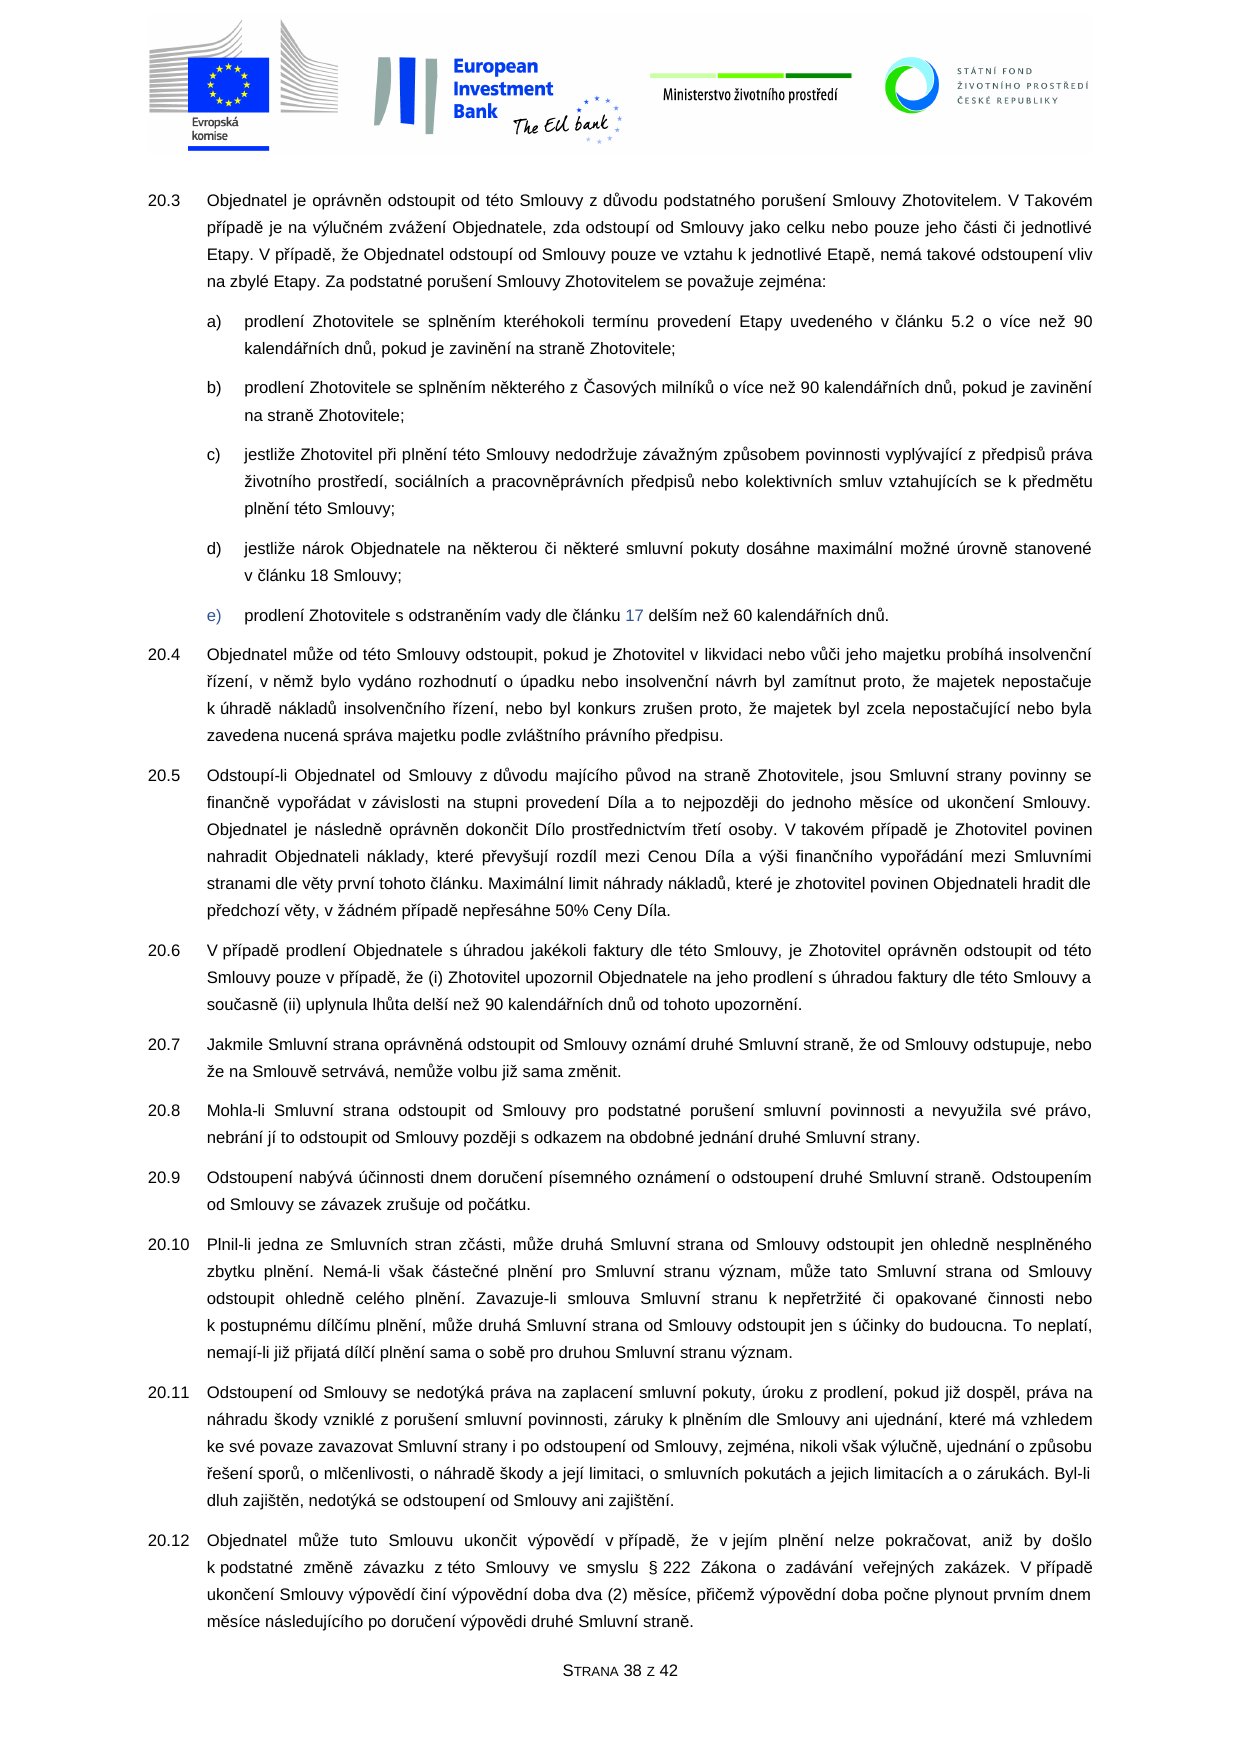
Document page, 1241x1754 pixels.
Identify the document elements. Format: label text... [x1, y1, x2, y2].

subtitle prodlení Zhotovitele s odstraněním vady dle článku 17 delším než 60 kalendářních dnů. [207, 597, 1093, 624]
subtitle Mohla-li Smluvní strana odstoupit od Smlouvy pro podstatné porušení smluvní povinnosti a nevyužila své právo, nebrání jí to odstoupit od Smlouvy později s odkazem na obdobné jednání druhé Smluvní strany. [148, 1093, 1093, 1147]
subtitle Objednatel je oprávněn odstoupit od této Smlouvy z důvodu podstatného porušení Smlouvy Zhotovitelem. V Takovém případě je na výlučném zvážení Objednatele, zda odstoupí od Smlouvy jako celku nebo pouze jeho části či jednotlivé Etapy. V případě, že Objednatel odstoupí od Smlouvy pouze ve vztahu k jednotlivé Etapě, nemá takové odstoupení vliv na zbylé Etapy. Za podstatné porušení Smlouvy Zhotovitelem se považuje zejména: [148, 183, 1093, 291]
subtitle Objednatel může od této Smlouvy odstoupit, pokud je Zhotovitel v likvidaci nebo vůči jeho majetku probíhá insolvenční řízení, v němž bylo vydáno rozhodnutí o úpadku nebo insolvenční návrh byl zamítnut proto, že majetek nepostačuje k úhradě nákladů insolvenčního řízení, nebo byl konkurs zrušen proto, že majetek byl zcela nepostačující nebo byla zavedena nucená správa majetku podle zvláštního právního předpisu. [148, 637, 1093, 745]
subtitle prodlení Zhotovitele se splněním některého z Časových milníků o více než 90 kalendářních dnů, pokud je zavinění na straně Zhotovitele; [207, 370, 1093, 424]
subtitle prodlení Zhotovitele se splněním kteréhokoli termínu provedení Etapy uvedeného v článku 5.2 o více než 90 kalendářních dnů, pokud je zavinění na straně Zhotovitele; [207, 304, 1093, 358]
subtitle Jakmile Smluvní strana oprávněná odstoupit od Smlouvy oznámí druhé Smluvní straně, že od Smlouvy odstupuje, nebo že na Smlouvě setrvává, nemůže volbu již sama změnit. [148, 1027, 1093, 1081]
subtitle Objednatel může tuto Smlouvu ukončit výpovědí v případě, že v jejím plnění nelze pokračovat, aniž by došlo k podstatné změně závazku z této Smlouvy ve smyslu § 222 Zákona o zadávání veřejných zakázek. V případě ukončení Smlouvy výpovědí činí výpovědní doba dva (2) měsíce, přičemž výpovědní doba počne plynout prvním dnem měsíce následujícího po doručení výpovědi druhé Smluvní straně. [148, 1522, 1093, 1631]
subtitle jestliže nárok Objednatele na některou či některé smluvní pokuty dosáhne maximální možné úrovně stanovené v článku 18 Smlouvy; [207, 531, 1093, 585]
subtitle V případě prodlení Objednatele s úhradou jakékoli faktury dle této Smlouvy, je Zhotovitel oprávněn odstoupit od této Smlouvy pouze v případě, že (i) Zhotovitel upozornil Objednatele na jeho prodlení s úhradou faktury dle této Smlouvy a současně (ii) uplynula lhůta delší než 90 kalendářních dnů od tohoto upozornění. [148, 933, 1093, 1014]
picture [147, 14, 1092, 155]
subtitle Plnil-li jedna ze Smluvních stran zčásti, může druhá Smluvní strana od Smlouvy odstoupit jen ohledně nesplněného zbytku plnění. Nemá-li však částečné plnění pro Smluvní stranu význam, může tato Smluvní strana od Smlouvy odstoupit ohledně celého plnění. Zavazuje-li smlouva Smluvní stranu k nepřetržité či opakované činnosti nebo k postupnému dílčímu plnění, může druhá Smluvní strana od Smlouvy odstoupit jen s účinky do budoucna. To neplatí, nemají-li již přijatá dílčí plnění sama o sobě pro druhou Smluvní stranu význam. [148, 1227, 1093, 1362]
subtitle Odstoupení nabývá účinnosti dnem doručení písemného oznámení o odstoupení druhé Smluvní straně. Odstoupením od Smlouvy se závazek zrušuje od počátku. [148, 1160, 1093, 1214]
subtitle Odstoupení od Smlouvy se nedotýká práva na zaplacení smluvní pokuty, úroku z prodlení, pokud již dospěl, práva na náhradu škody vzniklé z porušení smluvní povinnosti, záruky k plněním dle Smlouvy ani ujednání, které má vzhledem ke své povaze zavazovat Smluvní strany i po odstoupení od Smlouvy, zejména, nikoli však výlučně, ujednání o způsobu řešení sporů, o mlčenlivosti, o náhradě škody a její limitaci, o smluvních pokutách a jejich limitacích a o zárukách. Byl-li dluh zajištěn, nedotýká se odstoupení od Smlouvy ani zajištění. [148, 1374, 1093, 1510]
subtitle Odstoupí-li Objednatel od Smlouvy z důvodu majícího původ na straně Zhotovitele, jsou Smluvní strany povinny se finančně vypořádat v závislosti na stupni provedení Díla a to nejpozději do jednoho měsíce od ukončení Smlouvy. Objednatel je následně oprávněn dokončit Dílo prostřednictvím třetí osoby. V takovém případě je Zhotovitel povinen nahradit Objednateli náklady, které převyšují rozdíl mezi Cenou Díla a výši finančního vypořádání mezi Smluvními stranami dle věty první tohoto článku. Maximální limit náhrady nákladů, které je zhotovitel povinen Objednateli hradit dle předchozí věty, v žádném případě nepřesáhne 50% Ceny Díla. [148, 758, 1093, 920]
subtitle jestliže Zhotovitel při plnění této Smlouvy nedodržuje závažným způsobem povinnosti vyplývající z předpisů práva životního prostředí, sociálních a pracovněprávních předpisů nebo kolektivních smluv vztahujících se k předmětu plnění této Smlouvy; [207, 437, 1093, 518]
